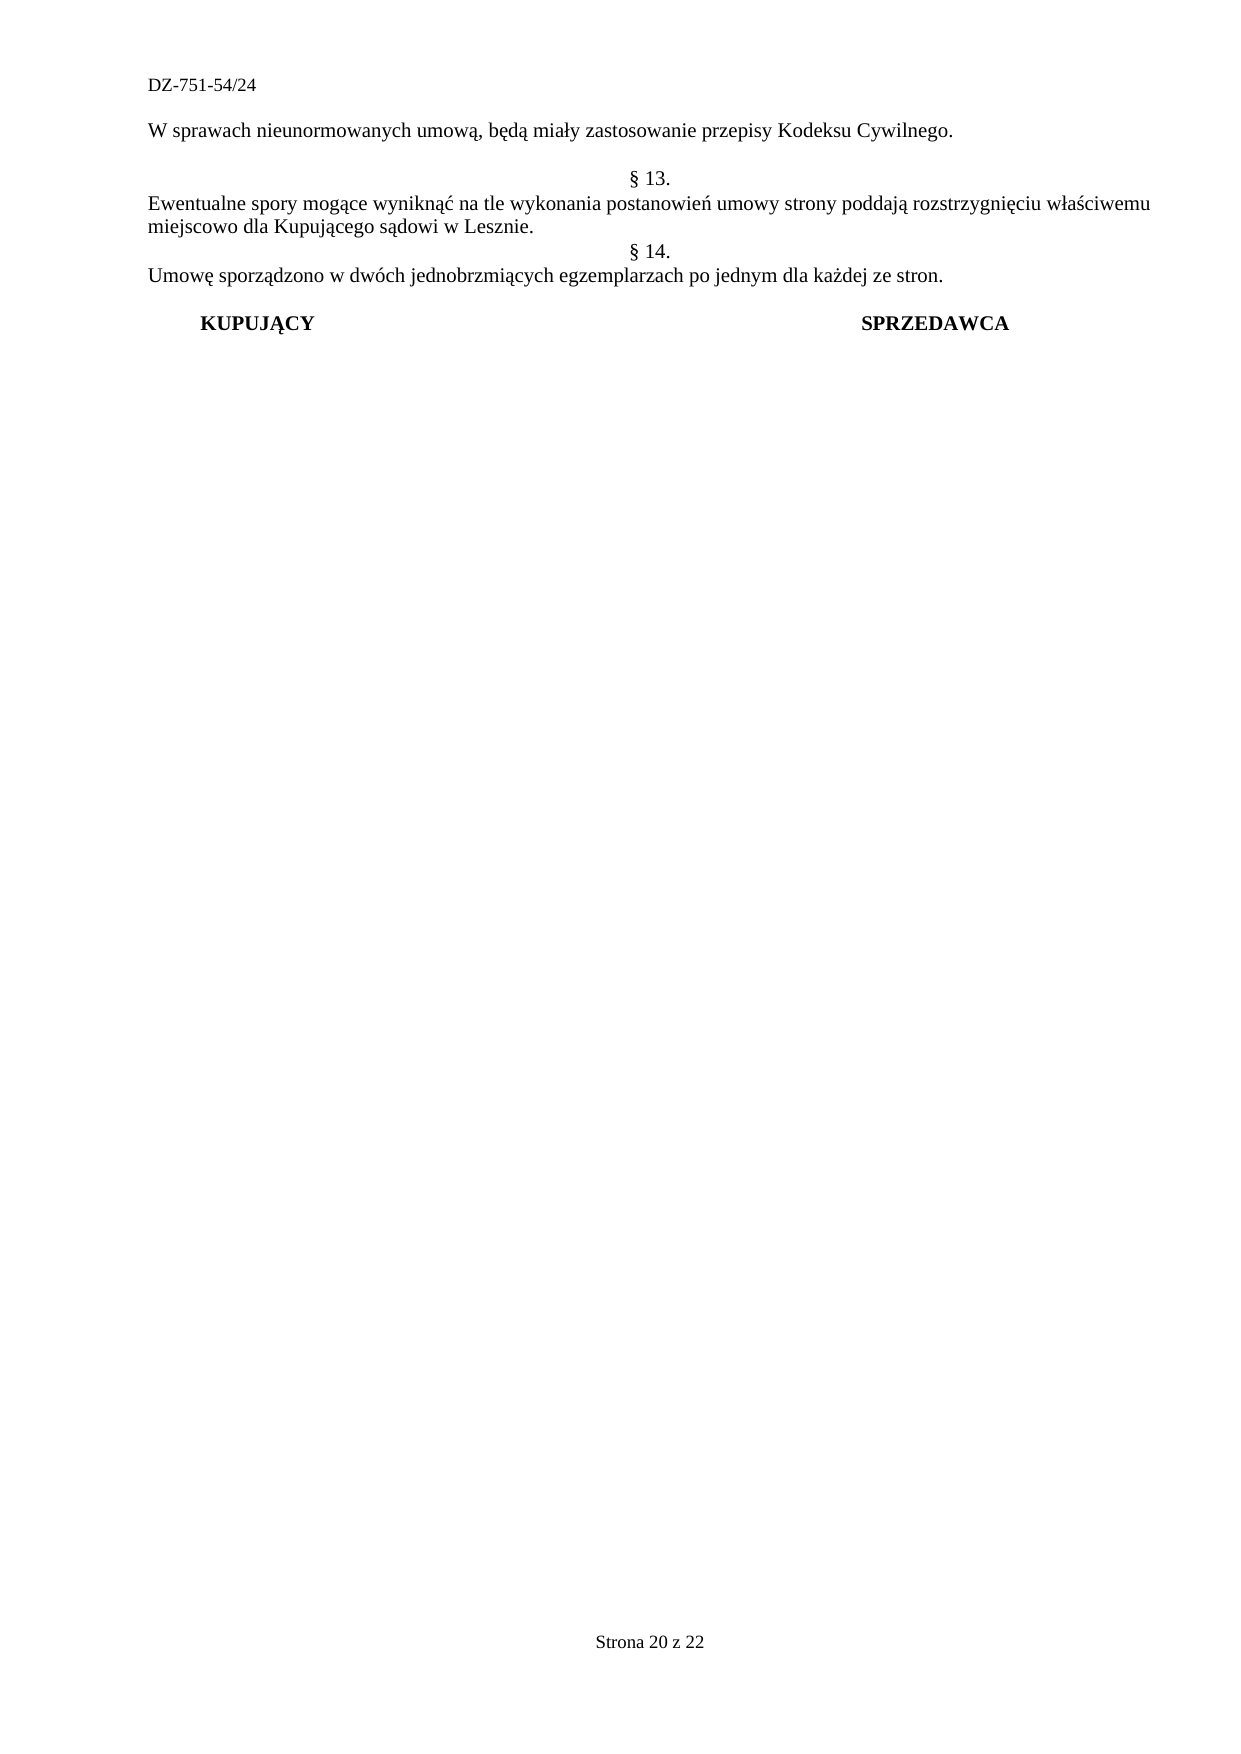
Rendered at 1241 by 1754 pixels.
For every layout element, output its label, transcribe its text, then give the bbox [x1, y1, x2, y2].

text § 14. [148, 238, 1152, 263]
text Umowę sporządzono w dwóch jednobrzmiących egzemplarzach po jednym dla każdej ze stron. [148, 263, 1152, 287]
text KUPUJĄCY SPRZEDAWCA [148, 311, 1152, 335]
text Ewentualne spory mogące wyniknąć na tle wykonania postanowień umowy strony poddają rozstrzygnięciu właściwemu miejscowo dla Kupującego sądowi w Lesznie. [148, 190, 1152, 238]
text § 13. [148, 166, 1152, 190]
text W sprawach nieunormowanych umową, będą miały zastosowanie przepisy Kodeksu Cywilnego. [148, 118, 1152, 142]
